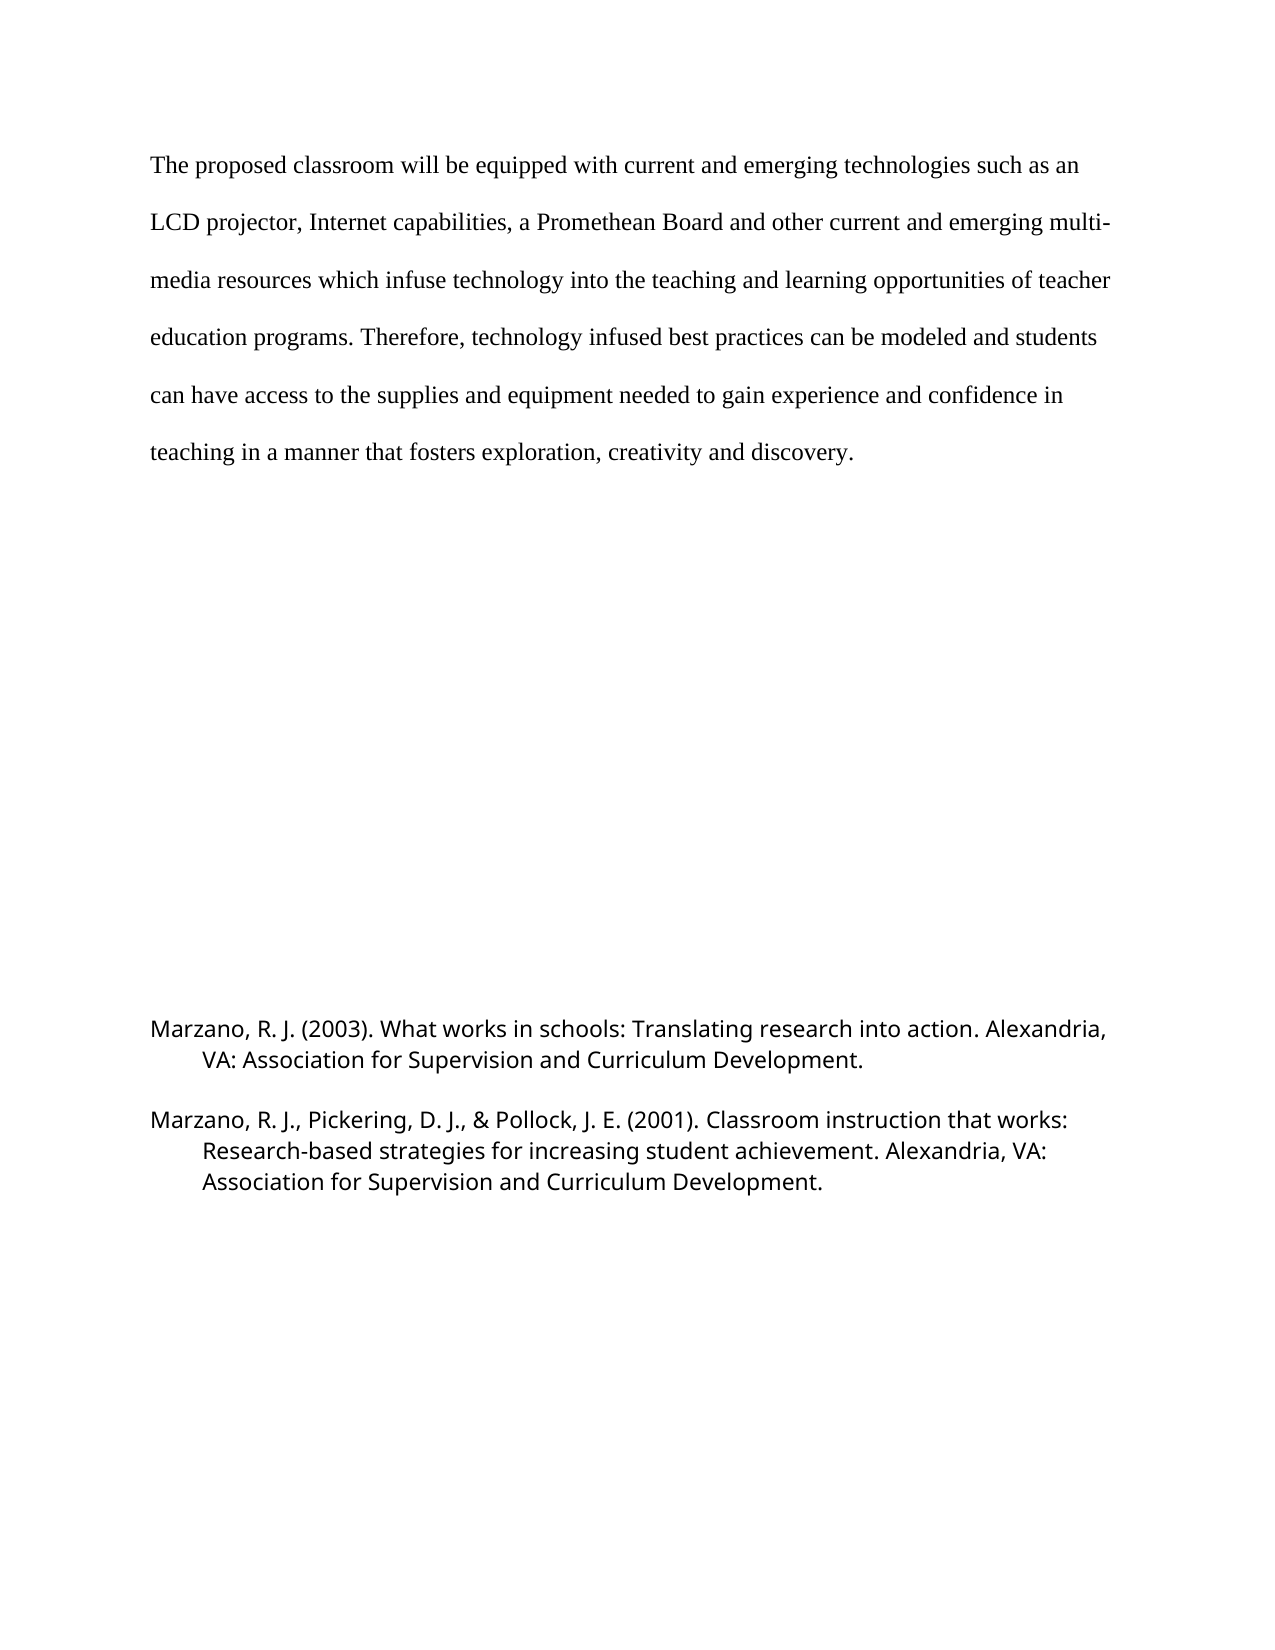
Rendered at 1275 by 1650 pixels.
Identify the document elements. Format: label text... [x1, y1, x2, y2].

text Marzano, R. J. (2003). What works in schools: Translating research into action. Alexandria, VA: Association for Supervision and Curriculum Development. [150, 1012, 1125, 1075]
text Marzano, R. J., Pickering, D. J., & Pollock, J. E. (2001). Classroom instruction that works: Research-based strategies for increasing student achievement. Alexandria, VA: Association for Supervision and Curriculum Development. [150, 1104, 1125, 1197]
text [150, 150, 1125, 466]
